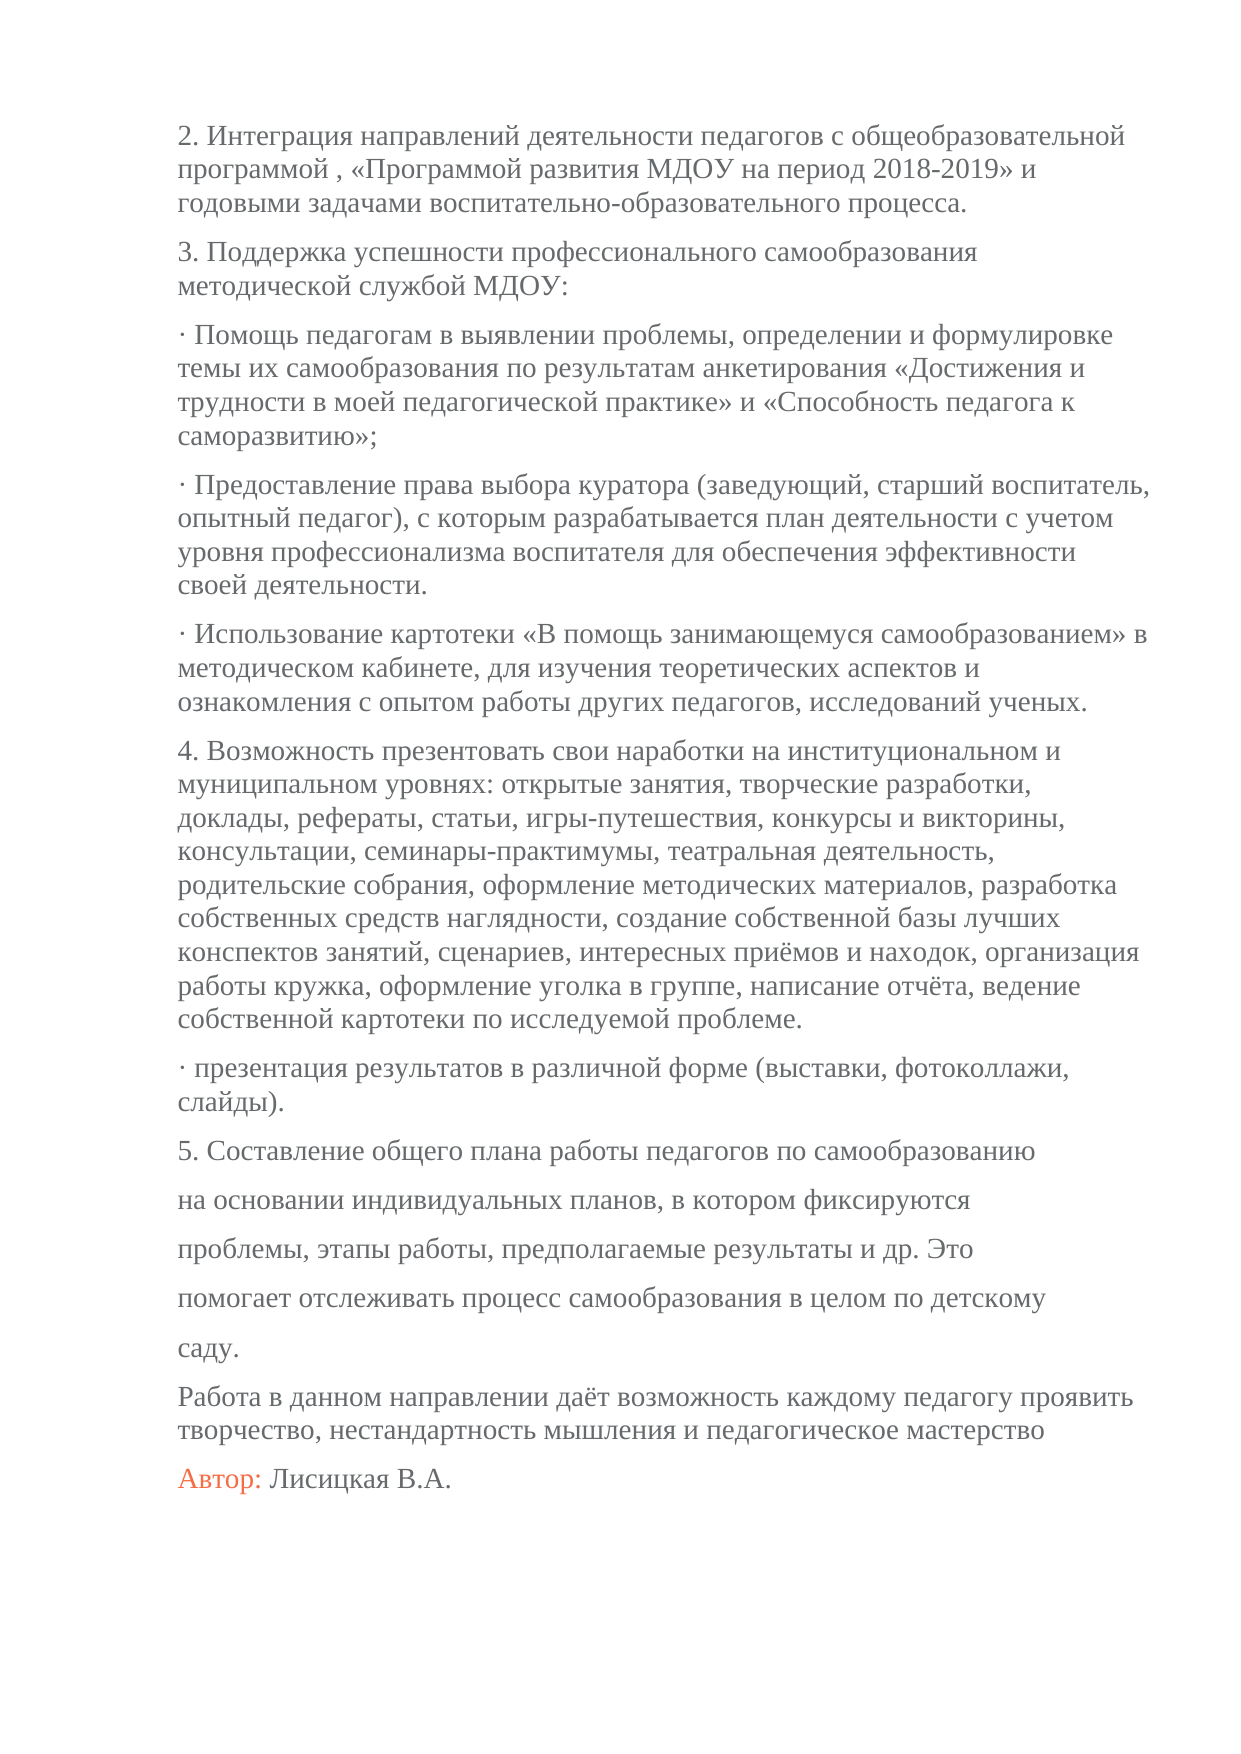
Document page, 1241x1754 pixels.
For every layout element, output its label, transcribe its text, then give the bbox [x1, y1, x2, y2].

text 5. Составление общего плана работы педагогов по самообразованию [177, 1133, 1152, 1167]
text Работа в данном направлении даёт возможность каждому педагогу проявить творчество, нестандартность мышления и педагогическое мастерство [177, 1379, 1136, 1446]
text · Использование картотеки «В помощь занимающемуся самообразованием» в методическом кабинете, для изучения теоретических аспектов и ознакомления с опытом работы других педагогов, исследований ученых. [177, 617, 1152, 717]
text саду. [177, 1330, 1152, 1363]
text помогает отслеживать процесс самообразования в целом по детскому [177, 1281, 1152, 1314]
text на основании индивидуальных планов, в котором фиксируются [177, 1182, 1152, 1216]
text 3. Поддержка успешности профессионального самообразования методической службой МДОУ: [177, 234, 1152, 301]
text · презентация результатов в различной форме (выставки, фотоколлажи, слайды). [177, 1050, 1152, 1117]
text Автор: Лисицкая В.А. [177, 1462, 1152, 1495]
text проблемы, этапы работы, предполагаемые результаты и др. Это [177, 1231, 1152, 1265]
text 2. Интеграция направлений деятельности педагогов с общеобразовательной программой , «Программой развития МДОУ на период 2018-2019» и годовыми задачами воспитательно-образовательного процесса. [177, 118, 1152, 219]
text · Предоставление права выбора куратора (заведующий, старший воспитатель, опытный педагог), с которым разрабатывается план деятельности с учетом уровня профессионализма воспитателя для обеспечения эффективности своей деятельности. [177, 467, 1152, 601]
text · Помощь педагогам в выявлении проблемы, определении и формулировке темы их самообразования по результатам анкетирования «Достижения и трудности в моей педагогической практике» и «Способность педагога к саморазвитию»; [177, 317, 1152, 451]
text 4. Возможность презентовать свои наработки на институциональном и муниципальном уровнях: открытые занятия, творческие разработки, доклады, рефераты, статьи, игры-путешествия, конкурсы и викторины, консультации, семинары-практимумы, театральная деятельность, родительские собрания, оформление методических материалов, разработка собственных средств наглядности, создание собственной базы лучших конспектов занятий, сценариев, интересных приёмов и находок, организация работы кружка, оформление уголка в группе, написание отчёта, ведение собственной картотеки по исследуемой проблеме. [177, 733, 1152, 1035]
